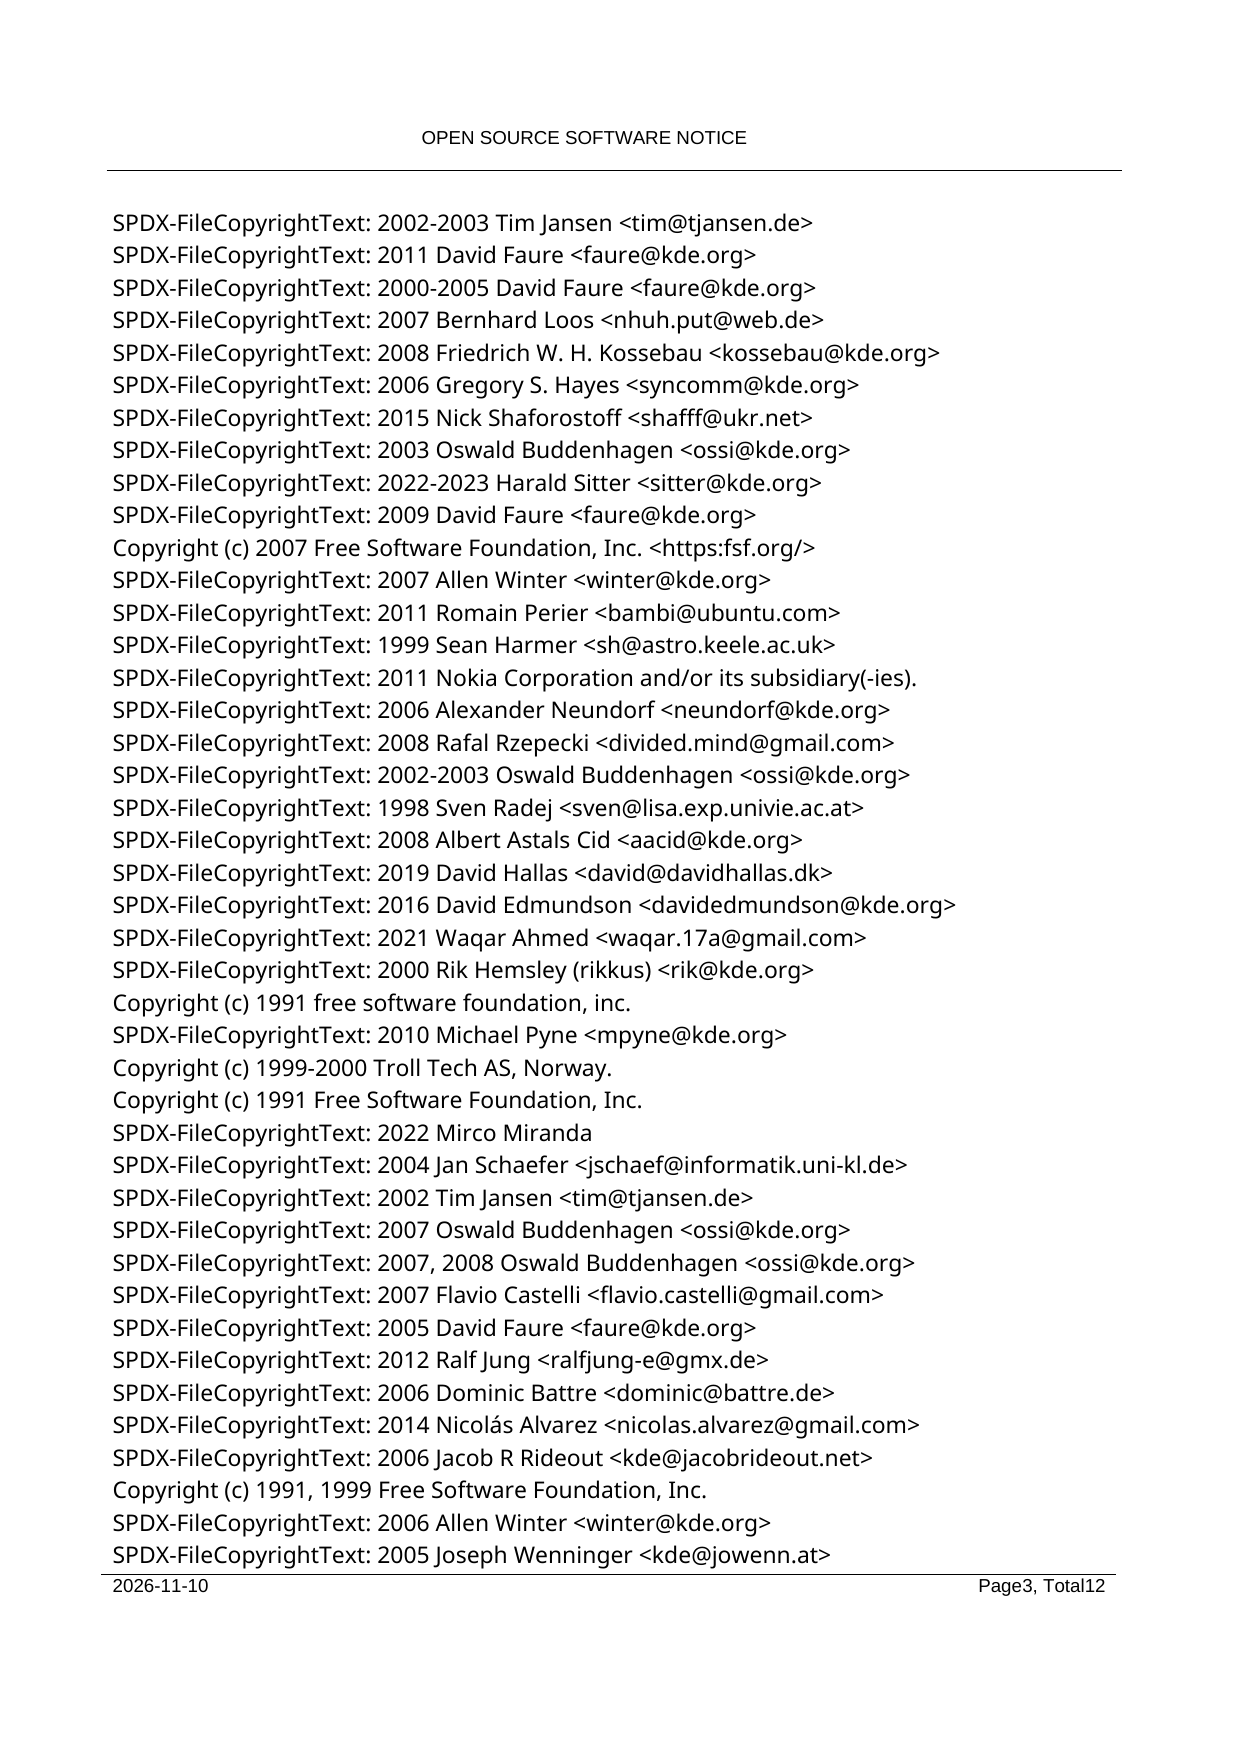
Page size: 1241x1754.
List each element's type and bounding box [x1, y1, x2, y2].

text [112, 206, 1128, 1571]
